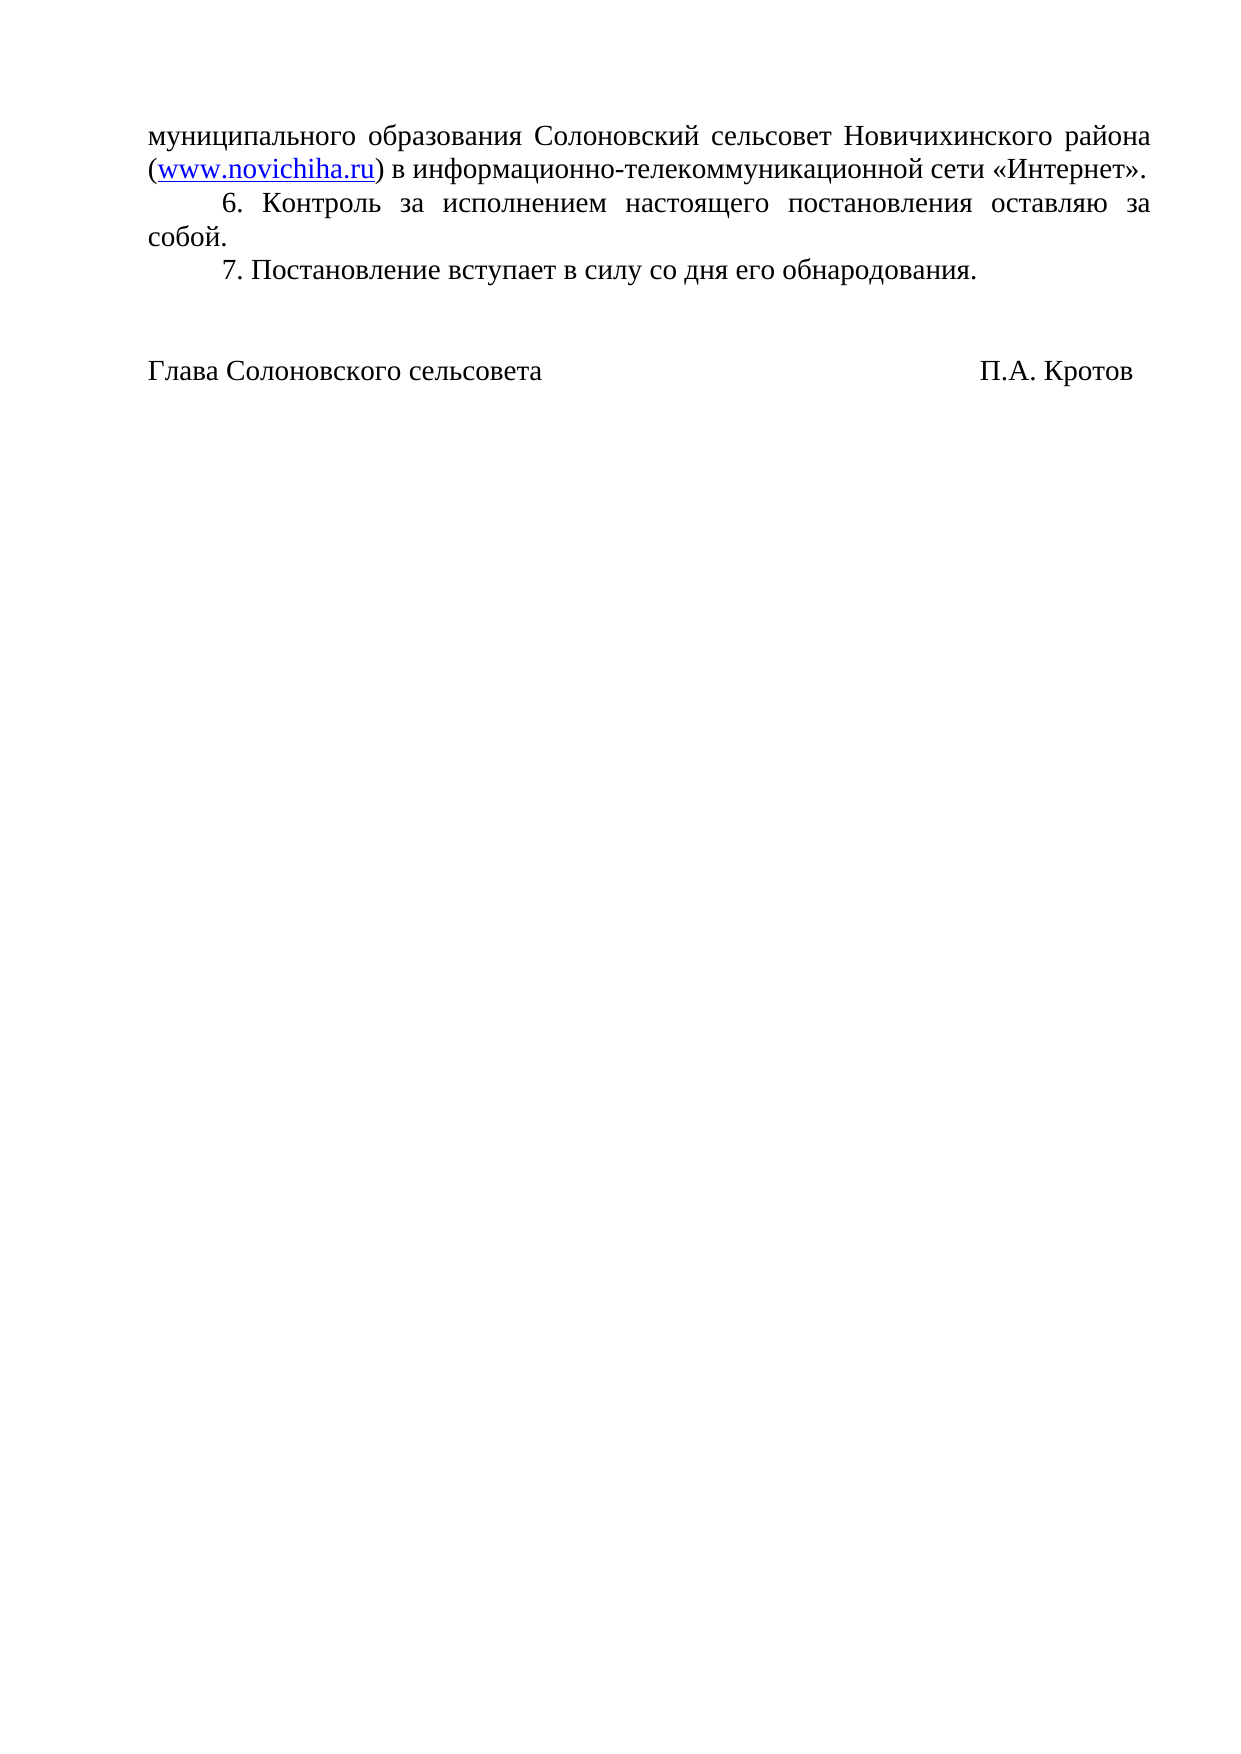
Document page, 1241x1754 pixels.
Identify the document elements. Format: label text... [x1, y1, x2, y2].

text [148, 118, 1152, 185]
text Глава Солоновского сельсовета П.А. Кротов [148, 353, 1152, 386]
text 7. Постановление вступает в силу со дня его обнародования. [148, 252, 1152, 286]
text 6. Контроль за исполнением настоящего постановления оставляю за собой. [148, 185, 1152, 252]
